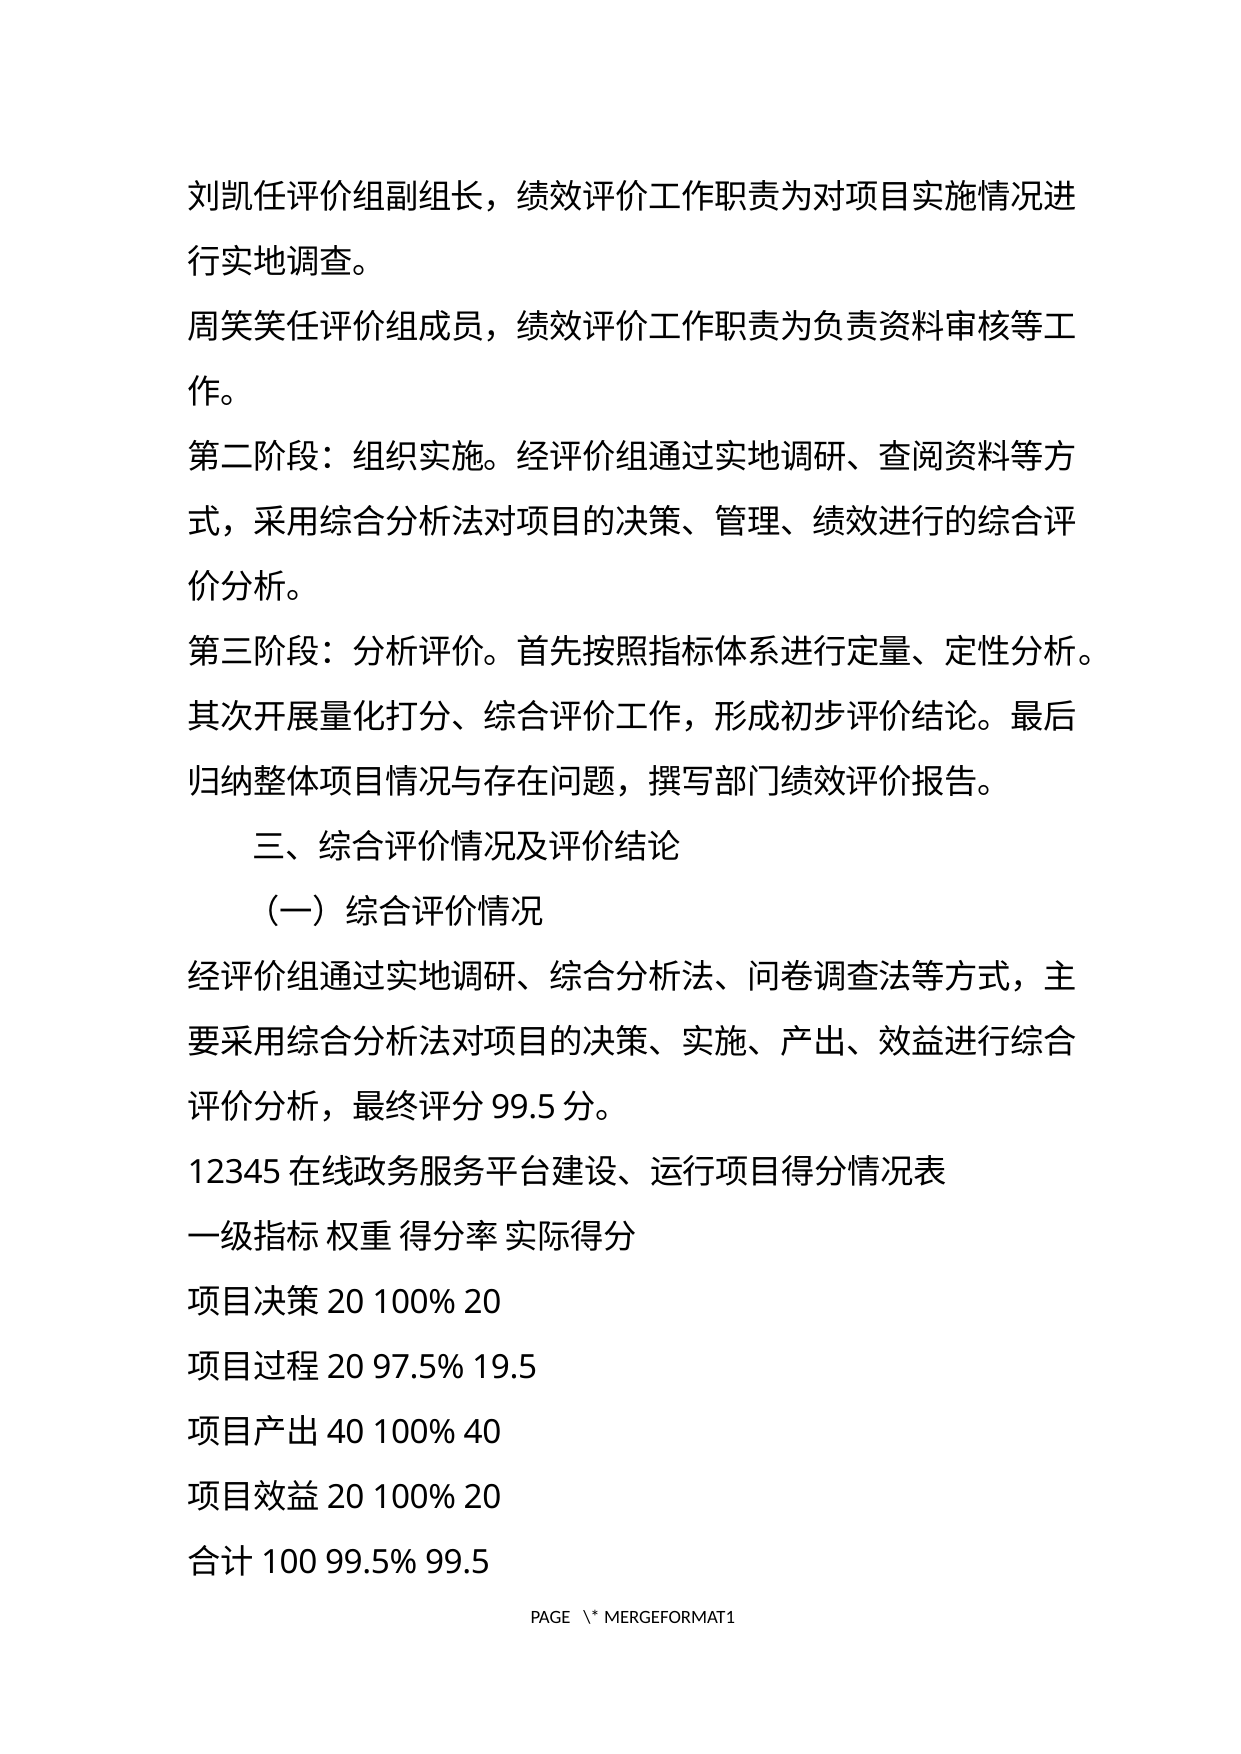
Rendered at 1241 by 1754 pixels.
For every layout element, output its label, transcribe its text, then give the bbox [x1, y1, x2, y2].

text 三、综合评价情况及评价结论 [187, 812, 1078, 877]
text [187, 162, 1078, 812]
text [187, 877, 1078, 1592]
